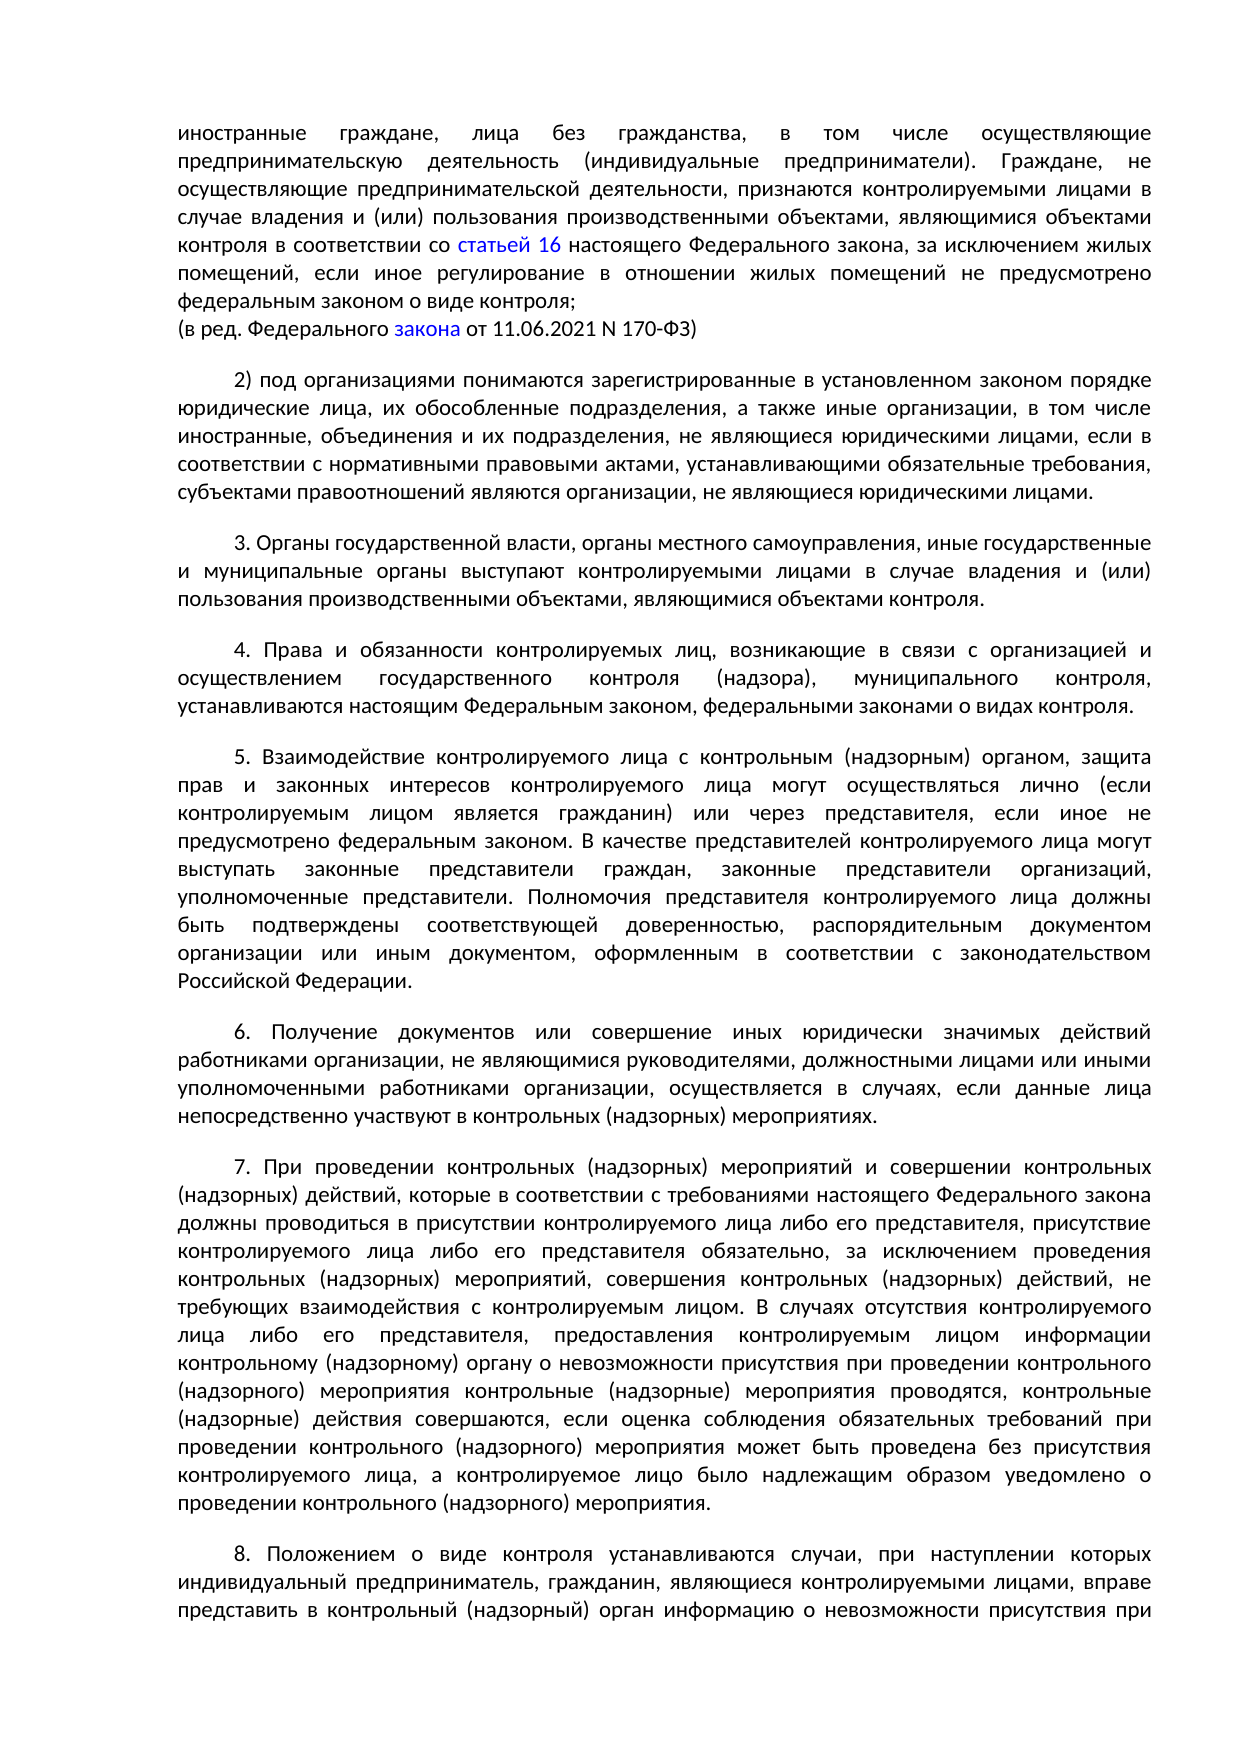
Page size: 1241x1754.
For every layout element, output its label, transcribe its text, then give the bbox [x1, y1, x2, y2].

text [177, 1539, 1152, 1623]
text 6. Получение документов или совершение иных юридически значимых действий работниками организации, не являющимися руководителями, должностными лицами или иными уполномоченными работниками организации, осуществляется в случаях, если данные лица непосредственно участвуют в контрольных (надзорных) мероприятиях. [177, 1017, 1152, 1129]
text 2) под организациями понимаются зарегистрированные в установленном законом порядке юридические лица, их обособленные подразделения, а также иные организации, в том числе иностранные, объединения и их подразделения, не являющиеся юридическими лицами, если в соответствии с нормативными правовыми актами, устанавливающими обязательные требования, субъектами правоотношений являются организации, не являющиеся юридическими лицами. [177, 365, 1152, 505]
text 7. При проведении контрольных (надзорных) мероприятий и совершении контрольных (надзорных) действий, которые в соответствии с требованиями настоящего Федерального закона должны проводиться в присутствии контролируемого лица либо его представителя, присутствие контролируемого лица либо его представителя обязательно, за исключением проведения контрольных (надзорных) мероприятий, совершения контрольных (надзорных) действий, не требующих взаимодействия с контролируемым лицом. В случаях отсутствия контролируемого лица либо его представителя, предоставления контролируемым лицом информации контрольному (надзорному) органу о невозможности присутствия при проведении контрольного (надзорного) мероприятия контрольные (надзорные) мероприятия проводятся, контрольные (надзорные) действия совершаются, если оценка соблюдения обязательных требований при проведении контрольного (надзорного) мероприятия может быть проведена без присутствия контролируемого лица, а контролируемое лицо было надлежащим образом уведомлено о проведении контрольного (надзорного) мероприятия. [177, 1152, 1152, 1517]
text 5. Взаимодействие контролируемого лица с контрольным (надзорным) органом, защита прав и законных интересов контролируемого лица могут осуществляться лично (если контролируемым лицом является гражданин) или через представителя, если иное не предусмотрено федеральным законом. В качестве представителей контролируемого лица могут выступать законные представители граждан, законные представители организаций, уполномоченные представители. Полномочия представителя контролируемого лица должны быть подтверждены соответствующей доверенностью, распорядительным документом организации или иным документом, оформленным в соответствии с законодательством Российской Федерации. [177, 742, 1152, 994]
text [177, 118, 1152, 314]
text 3. Органы государственной власти, органы местного самоуправления, иные государственные и муниципальные органы выступают контролируемыми лицами в случае владения и (или) пользования производственными объектами, являющимися объектами контроля. [177, 528, 1152, 612]
text 4. Права и обязанности контролируемых лиц, возникающие в связи с организацией и осуществлением государственного контроля (надзора), муниципального контроля, устанавливаются настоящим Федеральным законом, федеральными законами о видах контроля. [177, 635, 1152, 719]
text (в ред. Федерального закона от 11.06.2021 N 170-ФЗ) [177, 314, 1152, 342]
